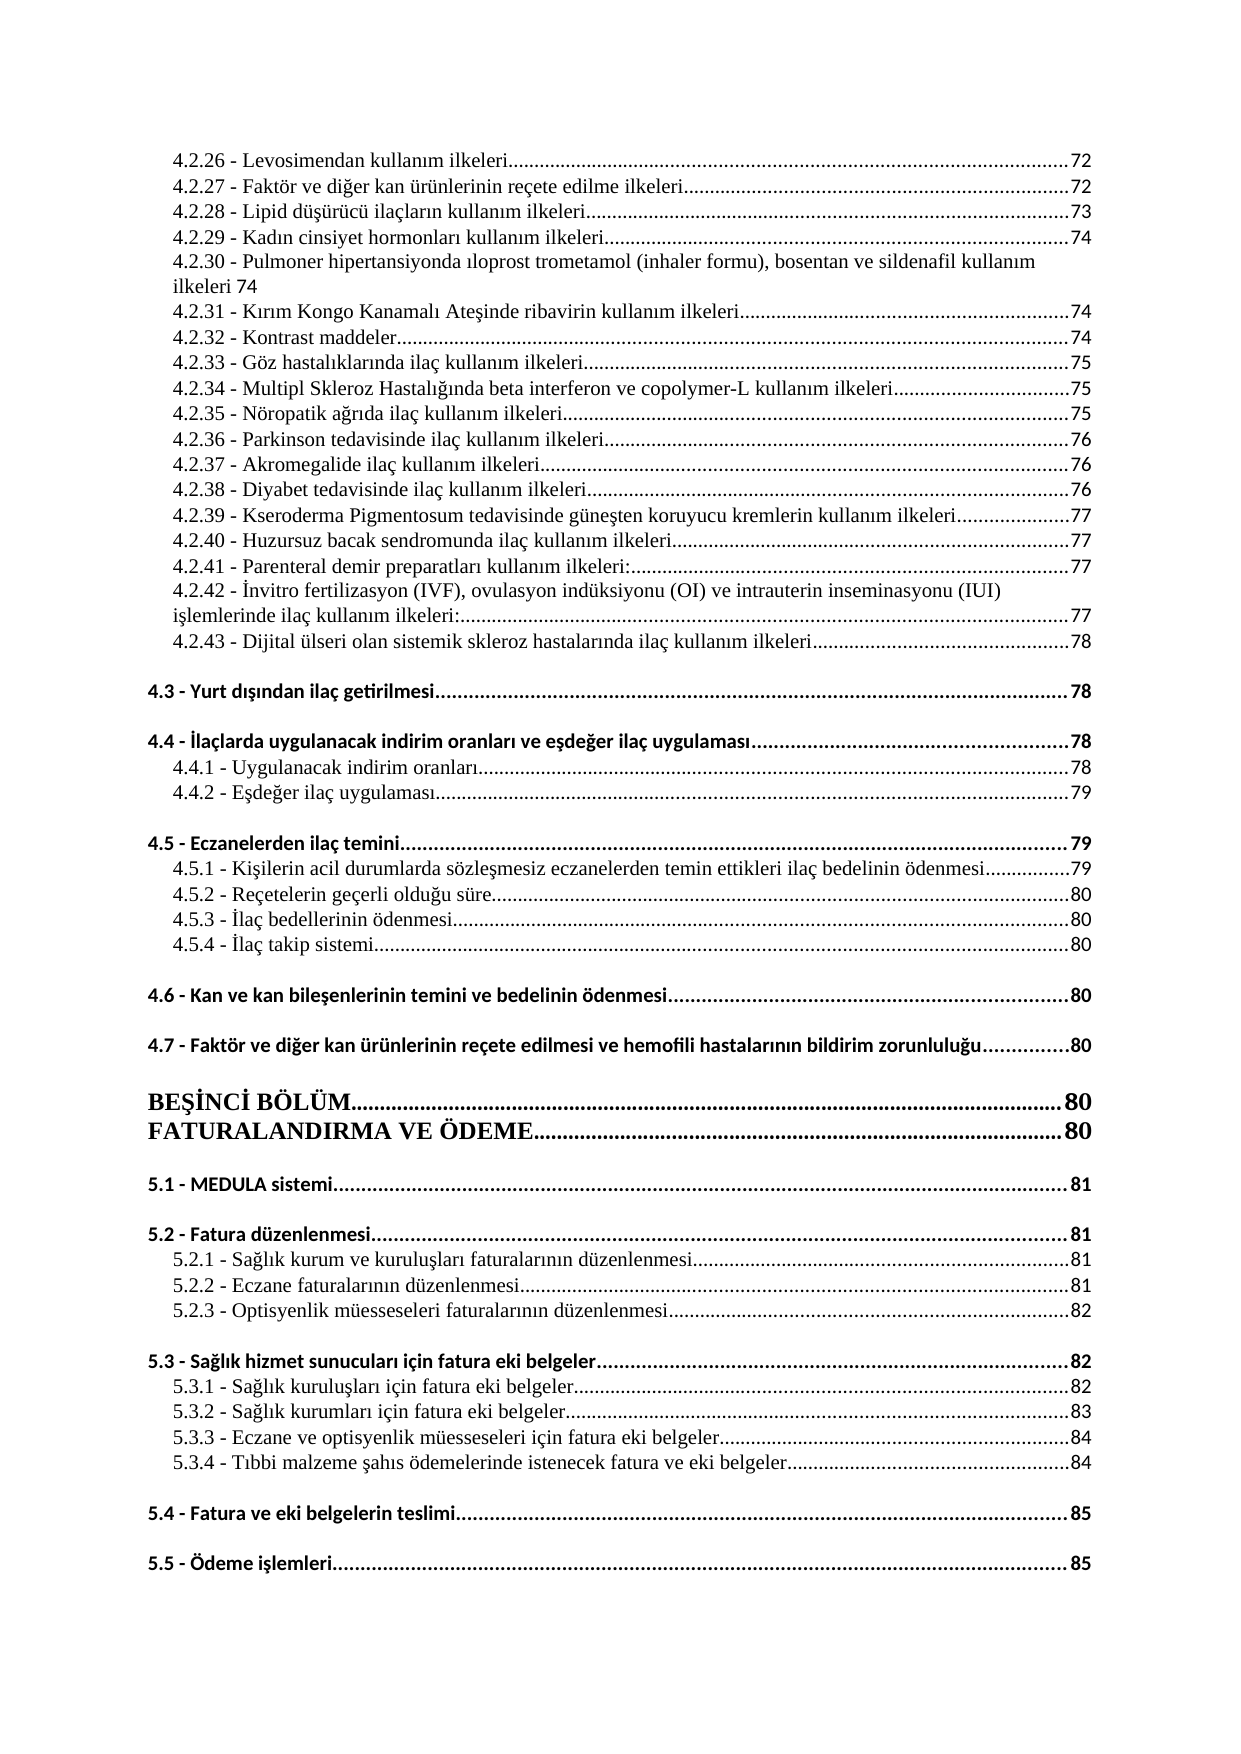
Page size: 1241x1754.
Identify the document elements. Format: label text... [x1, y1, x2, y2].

text 4.7 - Faktör ve diğer kan ürünlerinin reçete edilmesi ve hemofili hastalarının bildirim zorunluluğu 80 [148, 1032, 1093, 1058]
text 5.2.1 - Sağlık kurum ve kuruluşları faturalarının düzenlenmesi 81 [173, 1247, 1093, 1272]
text 4.4.2 - Eşdeğer ilaç uygulaması 79 [173, 779, 1093, 805]
text 4.5.1 - Kişilerin acil durumlarda sözleşmesiz eczanelerden temin ettikleri ilaç bedelinin ödenmesi 79 [173, 855, 1093, 881]
text 4.4 - İlaçlarda uygulanacak indirim oranları ve eşdeğer ilaç uygulaması 78 [148, 729, 1093, 754]
text 4.2.27 - Faktör ve diğer kan ürünlerinin reçete edilme ilkeleri 72 [173, 173, 1093, 198]
text 4.5.4 - İlaç takip sistemi 80 [173, 932, 1093, 957]
text 4.2.32 - Kontrast maddeler 74 [173, 324, 1093, 349]
text 4.2.40 - Huzursuz bacak sendromunda ilaç kullanım ilkeleri 77 [173, 527, 1093, 553]
text 5.4 - Fatura ve eki belgelerin teslimi 85 [148, 1500, 1093, 1525]
text 4.2.37 - Akromegalide ilaç kullanım ilkeleri 76 [173, 451, 1093, 477]
text 5.3 - Sağlık hizmet sunucuları için fatura eki belgeler 82 [148, 1348, 1093, 1373]
text 4.2.28 - Lipid düşürücü ilaçların kullanım ilkeleri 73 [173, 198, 1093, 224]
text 4.2.31 - Kırım Kongo Kanamalı Ateşinde ribavirin kullanım ilkeleri 74 [173, 299, 1093, 324]
text 4.2.29 - Kadın cinsiyet hormonları kullanım ilkeleri 74 [173, 224, 1093, 249]
text 5.3.4 - Tıbbi malzeme şahıs ödemelerinde istenecek fatura ve eki belgeler 84 [173, 1449, 1093, 1475]
text 4.4.1 - Uygulanacak indirim oranları 78 [173, 754, 1093, 779]
text 5.3.1 - Sağlık kuruluşları için fatura eki belgeler 82 [173, 1373, 1093, 1399]
text 4.2.38 - Diyabet tedavisinde ilaç kullanım ilkeleri 76 [173, 477, 1093, 502]
text 5.1 - MEDULA sistemi 81 [148, 1171, 1093, 1196]
text 4.5.2 - Reçetelerin geçerli olduğu süre 80 [173, 881, 1093, 906]
text 5.2.3 - Optisyenlik müesseseleri faturalarının düzenlenmesi 82 [173, 1297, 1093, 1323]
text 4.2.36 - Parkinson tedavisinde ilaç kullanım ilkeleri 76 [173, 426, 1093, 451]
text 4.6 - Kan ve kan bileşenlerinin temini ve bedelinin ödenmesi 80 [148, 982, 1093, 1007]
text Faturalandırma ve Ödeme 80 [148, 1116, 1093, 1146]
text BEŞİNCİ BÖLÜM 80 [148, 1087, 1093, 1116]
text 4.2.30 - Pulmoner hipertansiyonda ıloprost trometamol (inhaler formu), bosentan ve sildenafil kullanım ilkeleri 74 [173, 249, 1093, 299]
text 4.2.26 - Levosimendan kullanım ilkeleri 72 [173, 148, 1093, 173]
text 4.2.42 - İnvitro fertilizasyon (IVF), ovulasyon indüksiyonu (OI) ve intrauterin inseminasyonu (IUI) işlemlerinde ilaç kullanım ilkeleri: 77 [173, 578, 1093, 628]
text 4.2.33 - Göz hastalıklarında ilaç kullanım ilkeleri 75 [173, 349, 1093, 375]
text 4.2.34 - Multipl Skleroz Hastalığında beta interferon ve copolymer-L kullanım ilkeleri 75 [173, 375, 1093, 400]
text 4.3 - Yurt dışından ilaç getirilmesi 78 [148, 678, 1093, 704]
text 5.5 - Ödeme işlemleri 85 [148, 1550, 1093, 1576]
text 4.5 - Eczanelerden ilaç temini 79 [148, 830, 1093, 855]
text 5.3.3 - Eczane ve optisyenlik müesseseleri için fatura eki belgeler 84 [173, 1424, 1093, 1449]
text 4.2.35 - Nöropatik ağrıda ilaç kullanım ilkeleri 75 [173, 400, 1093, 426]
text 5.2.2 - Eczane faturalarının düzenlenmesi 81 [173, 1272, 1093, 1297]
text 4.2.41 - Parenteral demir preparatları kullanım ilkeleri: 77 [173, 553, 1093, 578]
text 5.3.2 - Sağlık kurumları için fatura eki belgeler 83 [173, 1399, 1093, 1424]
text 4.5.3 - İlaç bedellerinin ödenmesi 80 [173, 906, 1093, 932]
text 4.2.39 - Kseroderma Pigmentosum tedavisinde güneşten koruyucu kremlerin kullanım ilkeleri 77 [173, 502, 1093, 527]
text 4.2.43 - Dijital ülseri olan sistemik skleroz hastalarında ilaç kullanım ilkeleri 78 [173, 628, 1093, 653]
text 5.2 - Fatura düzenlenmesi 81 [148, 1221, 1093, 1247]
